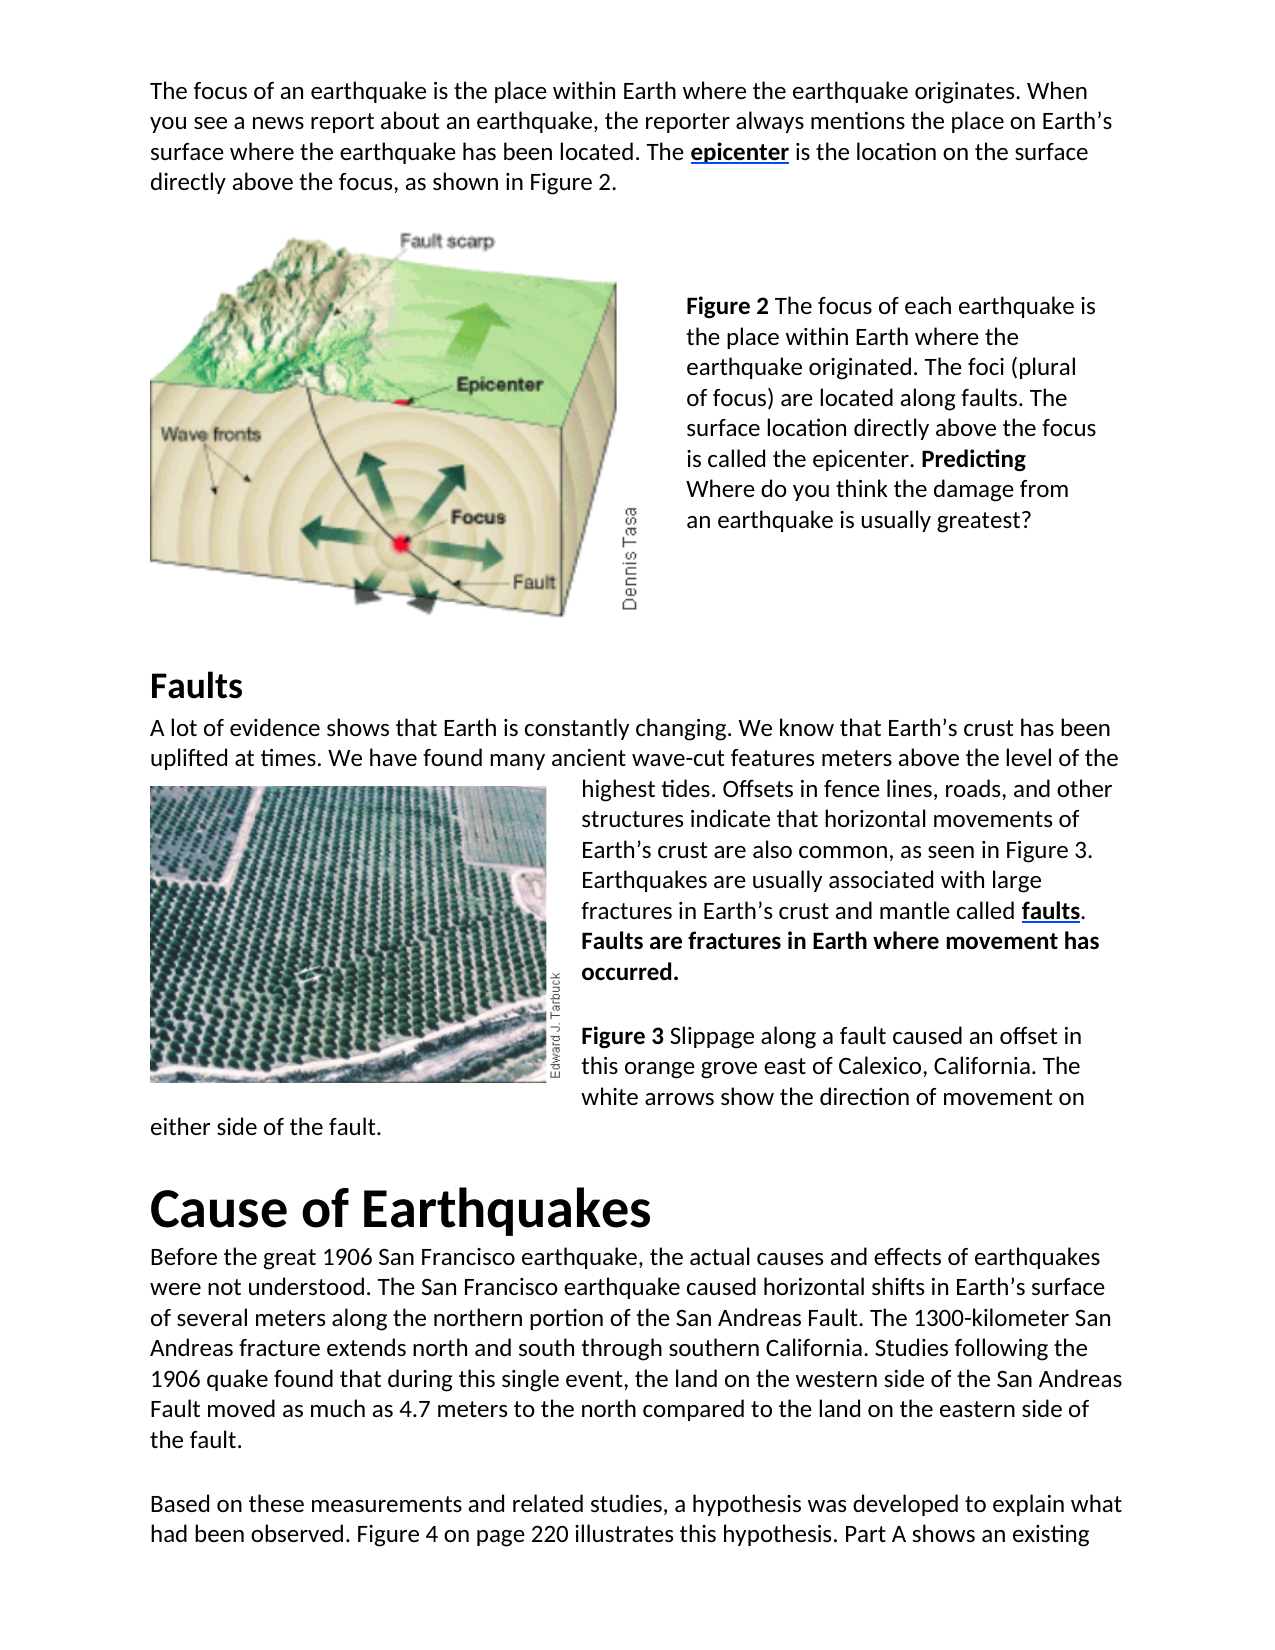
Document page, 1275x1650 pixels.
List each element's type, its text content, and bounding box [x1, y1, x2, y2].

text The focus of an earthquake is the place within Earth where the earthquake originates. When you see a news report about an earthquake, the reporter always mentions the place on Earth’s surface where the earthquake has been located. The epicenter is the location on the surface directly above the focus, as shown in Figure 2. [150, 75, 1125, 197]
text Faults [150, 662, 1125, 708]
picture [150, 786, 563, 1082]
picture [150, 230, 641, 634]
text Before the great 1906 San Francisco earthquake, the actual causes and effects of earthquakes were not understood. The San Francisco earthquake caused horizontal shifts in Earth’s surface of several meters along the northern portion of the San Andreas Fault. The 1300-kilometer San Andreas fracture extends north and south through southern California. Studies following the 1906 quake found that during this single event, the land on the western side of the San Andreas Fault moved as much as 4.7 meters to the north compared to the land on the eastern side of the fault. [150, 1241, 1125, 1455]
text Cause of Earthquakes [150, 1172, 1125, 1241]
text A lot of evidence shows that Earth is constantly changing. We know that Earth’s crust has been uplifted at times. We have found many ancient wave-cut features meters above the level of the highest tides. Offsets in fence lines, roads, and other structures indicate that horizontal movements of Earth’s crust are also common, as seen in Figure 3. Earthquakes are usually associated with large fractures in Earth’s crust and mantle called faults. Faults are fractures in Earth where movement has occurred. [150, 712, 1125, 986]
text Figure 3 Slippage along a fault caused an offset in this orange grove east of Calexico, California. The white arrows show the direction of movement on either side of the fault. [150, 1020, 1125, 1142]
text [150, 1488, 1125, 1549]
text Figure 2 The focus of each earthquake is the place within Earth where the earthquake originated. The foci (plural of focus) are located along faults. The surface location directly above the focus is called the epicenter. Predicting Where do you think the damage from an earthquake is usually greatest? [641, 291, 1098, 535]
